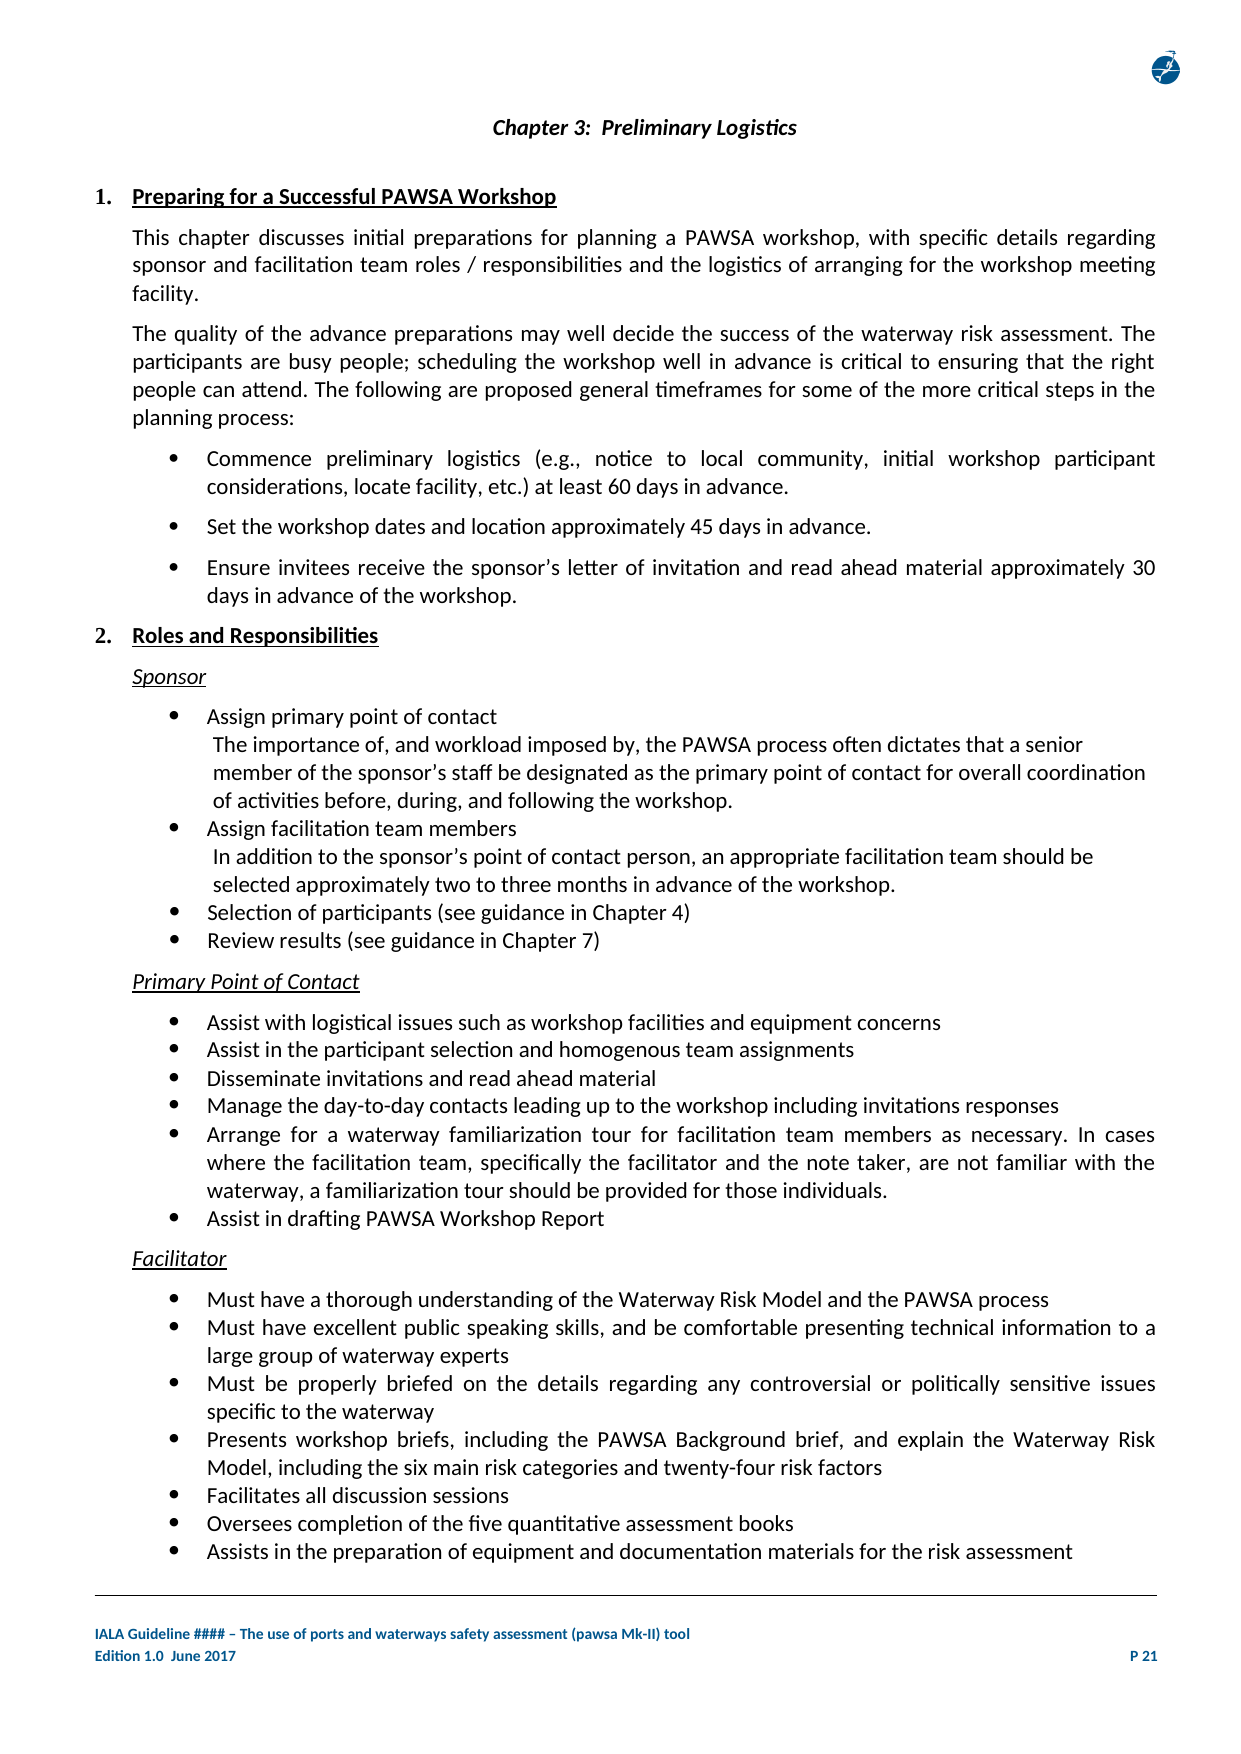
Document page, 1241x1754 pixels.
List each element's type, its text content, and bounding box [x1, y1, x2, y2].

title Chapter 3: Preliminary Logistics [94, 113, 1157, 142]
list Roles and Responsibilities [94, 621, 1157, 649]
text Sponsor [132, 662, 1157, 690]
list Review results (see guidance in Chapter 7) [170, 927, 1157, 954]
list Oversees completion of the five quantitative assessment books [169, 1509, 1157, 1537]
list Manage the day-to-day contacts leading up to the workshop including invitations responses [169, 1092, 1157, 1120]
list Arrange for a waterway familiarization tour for facilitation team members as necessary. In cases where the facilitation team, specifically the facilitator and the note taker, are not familiar with the waterway, a familiarization tour should be provided for those individuals. [169, 1120, 1157, 1204]
list Presents workshop briefs, including the PAWSA Background brief, and explain the Waterway Risk Model, including the six main risk categories and twenty-four risk factors [169, 1425, 1157, 1481]
text Primary Point of Contact [132, 967, 1157, 995]
list Assign facilitation team members [169, 814, 1157, 842]
picture [1120, 0, 1239, 119]
list Facilitates all discussion sessions [169, 1481, 1157, 1509]
text The importance of, and workload imposed by, the PAWSA process often dictates that a senior member of the sponsor’s staff be designated as the primary point of contact for overall coordination of activities before, during, and following the workshop. [213, 730, 1157, 814]
list Must have a thorough understanding of the Waterway Risk Model and the PAWSA process [169, 1285, 1157, 1313]
list Assist in the participant selection and homogenous team assignments [169, 1036, 1157, 1064]
list Assign primary point of contact [169, 702, 1157, 730]
text Facilitator [132, 1244, 1157, 1272]
list Assists in the preparation of equipment and documentation materials for the risk assessment [169, 1537, 1157, 1565]
list Set the workshop dates and location approximately 45 days in advance. [169, 512, 1157, 540]
text The quality of the advance preparations may well decide the success of the waterway risk assessment. The participants are busy people; scheduling the workshop well in advance is critical to ensuring that the right people can attend. The following are proposed general timeframes for some of the more critical steps in the planning process: [132, 319, 1157, 431]
text In addition to the sponsor’s point of contact person, an appropriate facilitation team should be selected approximately two to three months in advance of the workshop. [213, 842, 1157, 898]
list Assist in drafting PAWSA Workshop Report [169, 1204, 1157, 1232]
list Commence preliminary logistics (e.g., notice to local community, initial workshop participant considerations, locate facility, etc.) at least 60 days in advance. [169, 444, 1157, 500]
text This chapter discusses initial preparations for planning a PAWSA workshop, with specific details regarding sponsor and facilitation team roles / responsibilities and the logistics of arranging for the workshop meeting facility. [132, 223, 1157, 307]
list Must be properly briefed on the details regarding any controversial or politically sensitive issues specific to the waterway [169, 1369, 1157, 1425]
list Disseminate invitations and read ahead material [169, 1064, 1157, 1092]
list Assist with logistical issues such as workshop facilities and equipment concerns [169, 1008, 1157, 1036]
list Ensure invitees receive the sponsor’s letter of invitation and read ahead material approximately 30 days in advance of the workshop. [169, 553, 1157, 609]
list Must have excellent public speaking skills, and be comfortable presenting technical information to a large group of waterway experts [169, 1313, 1157, 1369]
list Selection of participants (see guidance in Chapter 4) [170, 898, 1157, 927]
list Preparing for a Successful PAWSA Workshop [94, 182, 1157, 210]
